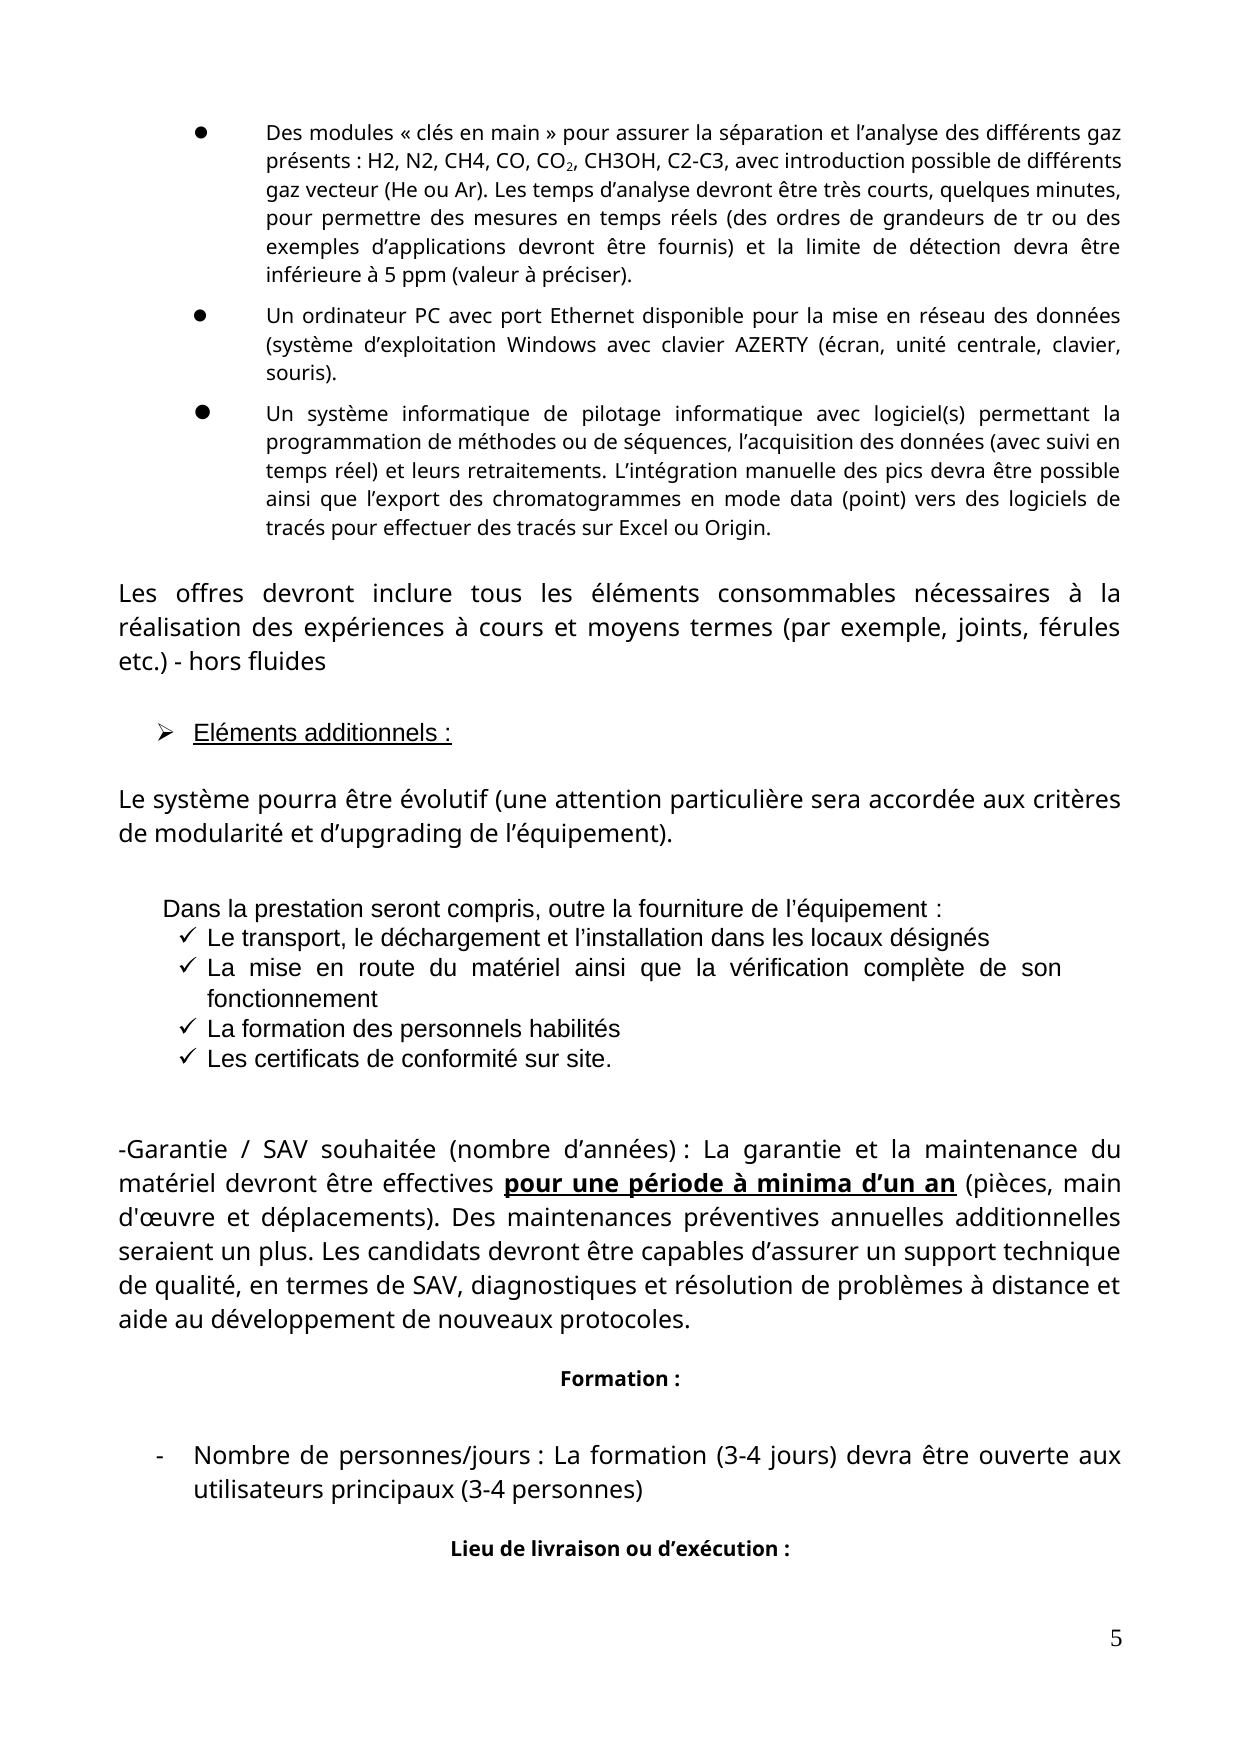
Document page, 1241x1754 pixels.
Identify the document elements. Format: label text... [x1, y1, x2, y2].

list La mise en route du matériel ainsi que la vérification complète de son fonctionnement [177, 953, 1063, 1012]
text Le système pourra être évolutif (une attention particulière sera accordée aux critères de modularité et d’upgrading de l’équipement). [118, 781, 1122, 849]
list Un système informatique de pilotage informatique avec logiciel(s) permettant la programmation de méthodes ou de séquences, l’acquisition des données (avec suivi en temps réel) et leurs retraitements. L’intégration manuelle des pics devra être possible ainsi que l’export des chromatogrammes en mode data (point) vers des logiciels de tracés pour effectuer des tracés sur Excel ou Origin. [193, 399, 1122, 541]
list Eléments additionnels : [156, 718, 1122, 747]
list Un ordinateur PC avec port Ethernet disponible pour la mise en réseau des données (système d’exploitation Windows avec clavier AZERTY (écran, unité centrale, clavier, souris). [192, 301, 1122, 387]
text Des modules « clés en main » pour assurer la séparation et l’analyse des différents gaz présents : H2, N2, CH4, CO, CO2, CH3OH, C2-C3, avec introduction possible de différents gaz vecteur (He ou Ar). Les temps d’analyse devront être très courts, quelques minutes, pour permettre des mesures en temps réels (des ordres de grandeurs de tr ou des exemples d’applications devront être fournis) et la limite de détection devra être inférieure à 5 ppm (valeur à préciser). [193, 118, 1122, 289]
list Les certificats de conformité sur site. [177, 1044, 1063, 1073]
list La formation des personnels habilités [177, 1014, 1063, 1042]
list Le transport, le déchargement et l’installation dans les locaux désignés [177, 923, 1063, 952]
text Formation : [118, 1364, 1122, 1393]
text -Garantie / SAV souhaitée (nombre d’années) : La garantie et la maintenance du matériel devront être effectives pour une période à minima d’un an (pièces, main d'œuvre et déplacements). Des maintenances préventives annuelles additionnelles seraient un plus. Les candidats devront être capables d’assurer un support technique de qualité, en termes de SAV, diagnostiques et résolution de problèmes à distance et aide au développement de nouveaux protocoles. [118, 1132, 1122, 1336]
text Les offres devront inclure tous les éléments consommables nécessaires à la réalisation des expériences à cours et moyens termes (par exemple, joints, férules etc.) - hors fluides [118, 575, 1122, 677]
list Nombre de personnes/jours : La formation (3-4 jours) devra être ouverte aux utilisateurs principaux (3-4 personnes) [156, 1437, 1122, 1506]
text Lieu de livraison ou d’exécution : [118, 1534, 1122, 1562]
text Dans la prestation seront compris, outre la fourniture de l’équipement : [118, 896, 1063, 923]
